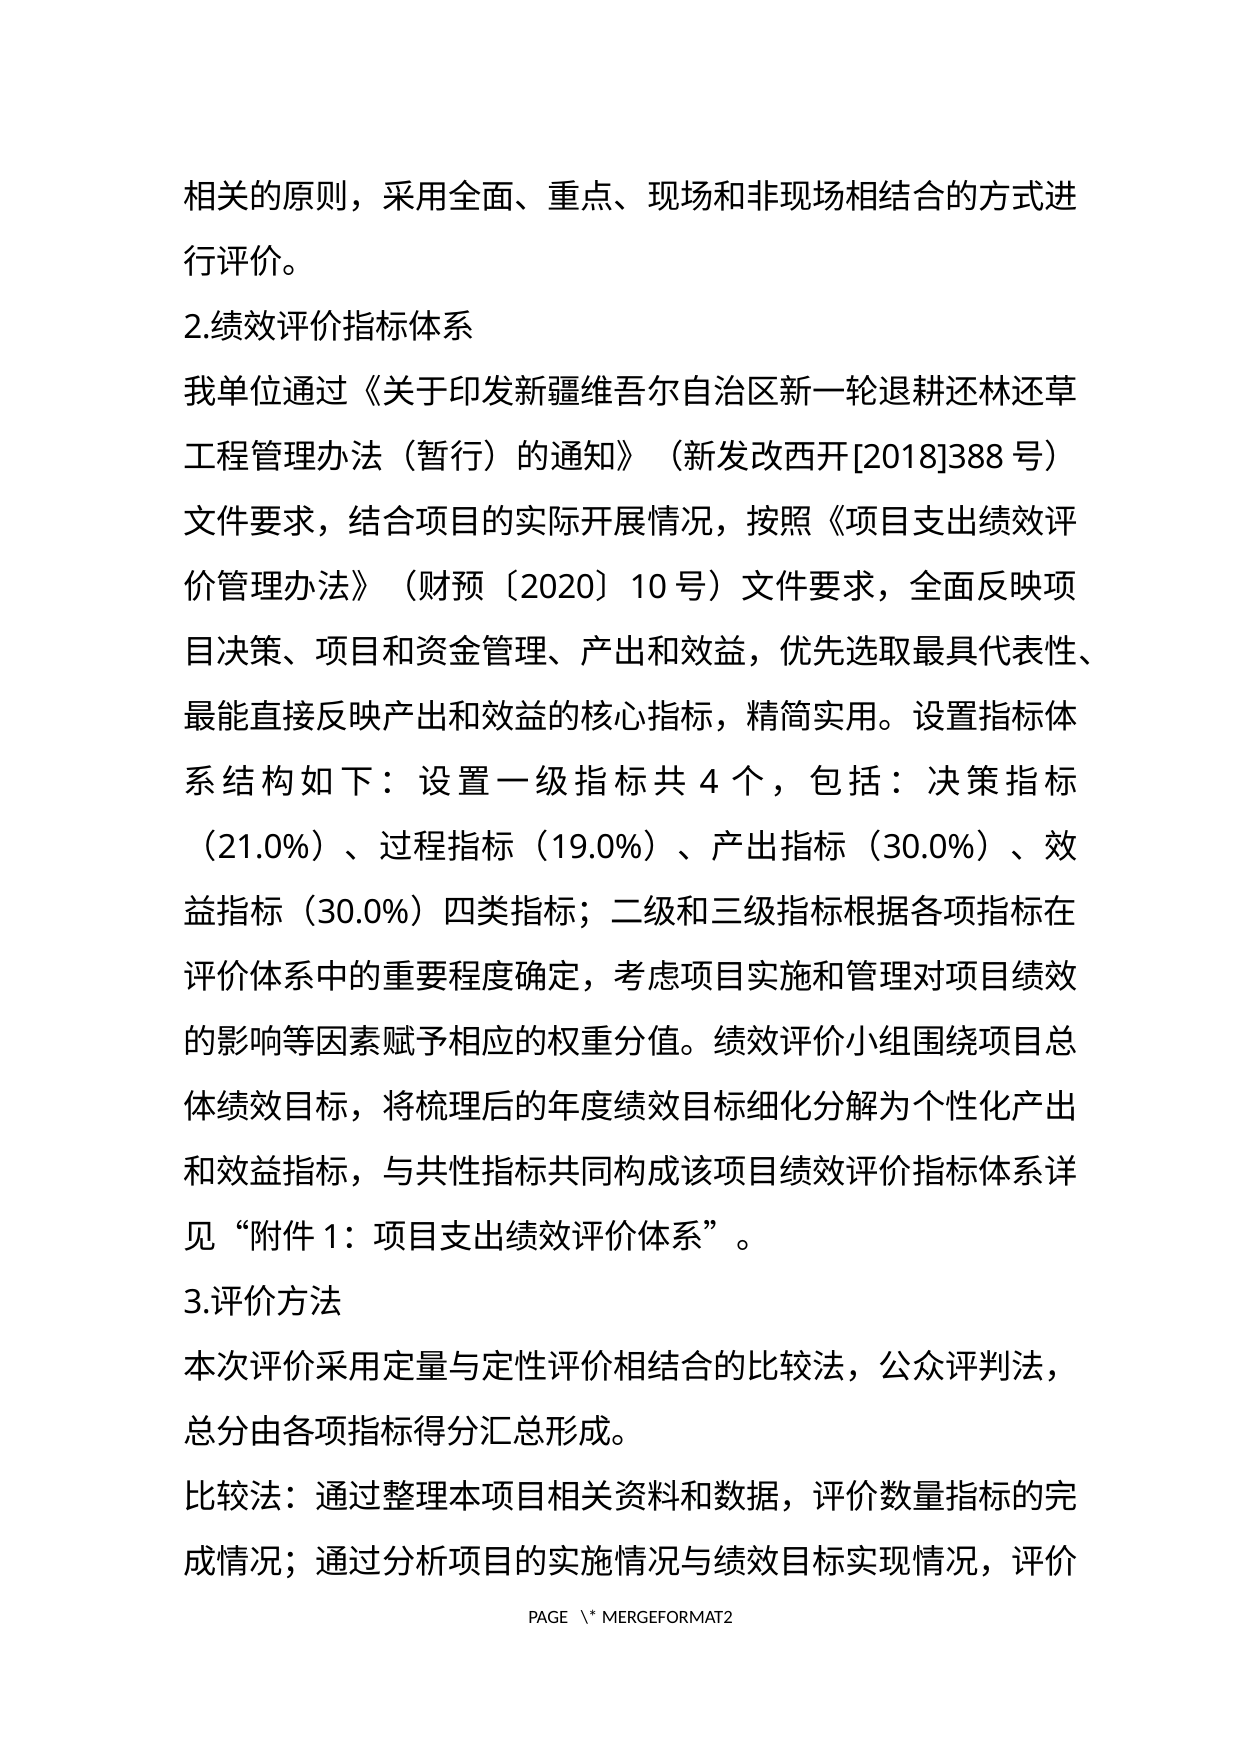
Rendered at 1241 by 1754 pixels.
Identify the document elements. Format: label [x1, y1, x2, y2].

text [183, 162, 1078, 1592]
